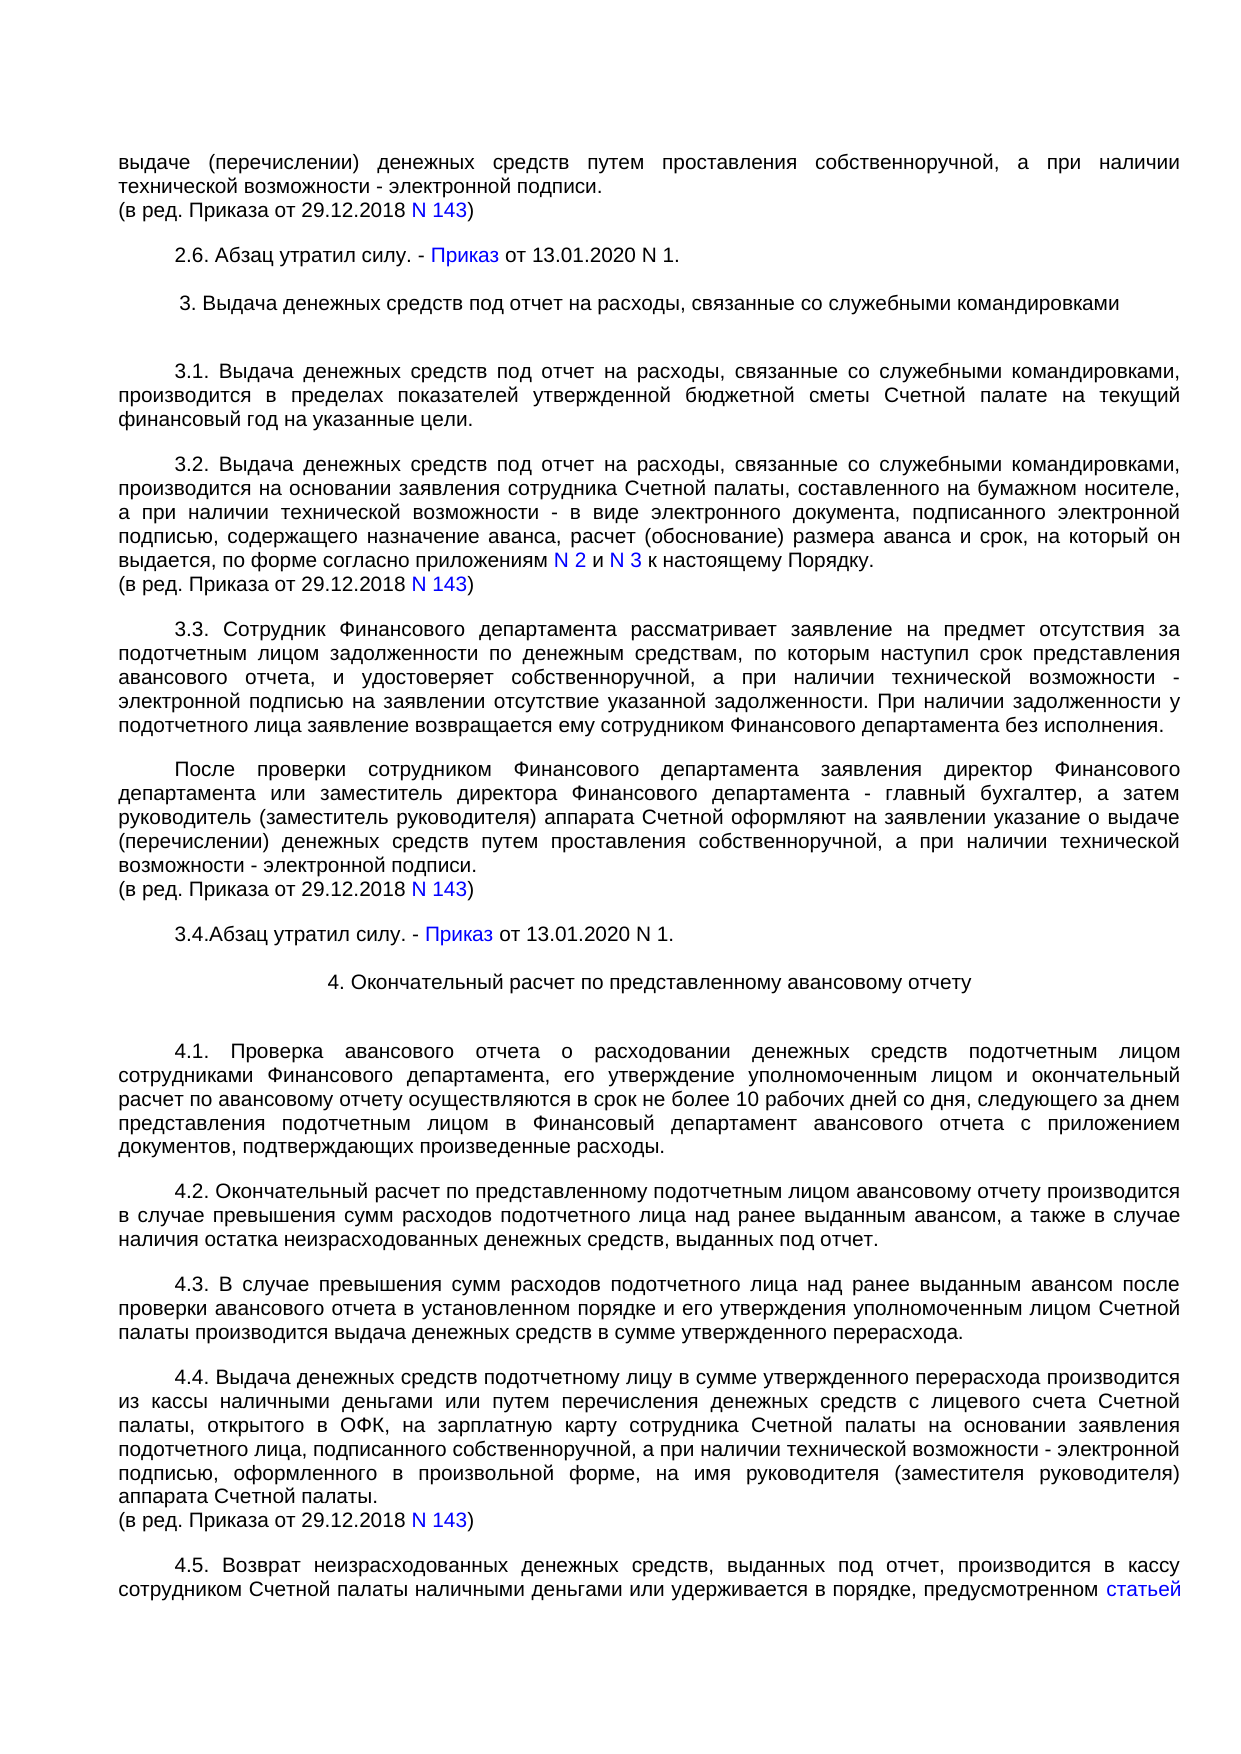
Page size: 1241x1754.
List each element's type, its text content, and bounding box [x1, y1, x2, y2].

text 4.2. Окончательный расчет по представленному подотчетным лицом авансовому отчету производится в случае превышения сумм расходов подотчетного лица над ранее выданным авансом, а также в случае наличия остатка неизрасходованных денежных средств, выданных под отчет. [118, 1179, 1181, 1251]
text (в ред. Приказа от 29.12.2018 N 143) [118, 198, 1181, 222]
text 2.6. Абзац утратил силу. - Приказ от 13.01.2020 N 1. [118, 243, 1181, 267]
text 4.1. Проверка авансового отчета о расходовании денежных средств подотчетным лицом сотрудниками Финансового департамента, его утверждение уполномоченным лицом и окончательный расчет по авансовому отчету осуществляются в срок не более 10 рабочих дней со дня, следующего за днем представления подотчетным лицом в Финансовый департамент авансового отчета с приложением документов, подтверждающих произведенные расходы. [118, 1038, 1181, 1158]
text 3. Выдача денежных средств под отчет на расходы, связанные со служебными командировками [118, 291, 1181, 314]
text (в ред. Приказа от 29.12.2018 N 143) [118, 1508, 1181, 1532]
text 4.4. Выдача денежных средств подотчетному лицу в сумме утвержденного перерасхода производится из кассы наличными деньгами или путем перечисления денежных средств с лицевого счета Счетной палаты, открытого в ОФК, на зарплатную карту сотрудника Счетной палаты на основании заявления подотчетного лица, подписанного собственноручной, а при наличии технической возможности - электронной подписью, оформленного в произвольной форме, на имя руководителя (заместителя руководителя) аппарата Счетной палаты. [118, 1364, 1181, 1508]
text 4. Окончательный расчет по представленному авансовому отчету [118, 970, 1181, 994]
text 3.3. Сотрудник Финансового департамента рассматривает заявление на предмет отсутствия за подотчетным лицом задолженности по денежным средствам, по которым наступил срок представления авансового отчета, и удостоверяет собственноручной, а при наличии технической возможности - электронной подписью на заявлении отсутствие указанной задолженности. При наличии задолженности у подотчетного лица заявление возвращается ему сотрудником Финансового департамента без исполнения. [118, 617, 1181, 736]
text После проверки сотрудником Финансового департамента заявления директор Финансового департамента или заместитель директора Финансового департамента - главный бухгалтер, а затем руководитель (заместитель руководителя) аппарата Счетной оформляют на заявлении указание о выдаче (перечислении) денежных средств путем проставления собственноручной, а при наличии технической возможности - электронной подписи. [118, 757, 1181, 877]
text (в ред. Приказа от 29.12.2018 N 143) [118, 877, 1181, 901]
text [118, 1553, 1181, 1601]
text 3.2. Выдача денежных средств под отчет на расходы, связанные со служебными командировками, производится на основании заявления сотрудника Счетной палаты, составленного на бумажном носителе, а при наличии технической возможности - в виде электронного документа, подписанного электронной подписью, содержащего назначение аванса, расчет (обоснование) размера аванса и срок, на который он выдается, по форме согласно приложениям N 2 и N 3 к настоящему Порядку. [118, 452, 1181, 572]
text (в ред. Приказа от 29.12.2018 N 143) [118, 572, 1181, 596]
text 3.4.Абзац утратил силу. - Приказ от 13.01.2020 N 1. [118, 922, 1181, 946]
text 3.1. Выдача денежных средств под отчет на расходы, связанные со служебными командировками, производится в пределах показателей утвержденной бюджетной сметы Счетной палате на текущий финансовый год на указанные цели. [118, 359, 1181, 431]
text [118, 150, 1181, 198]
text 4.3. В случае превышения сумм расходов подотчетного лица над ранее выданным авансом после проверки авансового отчета в установленном порядке и его утверждения уполномоченным лицом Счетной палаты производится выдача денежных средств в сумме утвержденного перерасхода. [118, 1272, 1181, 1344]
